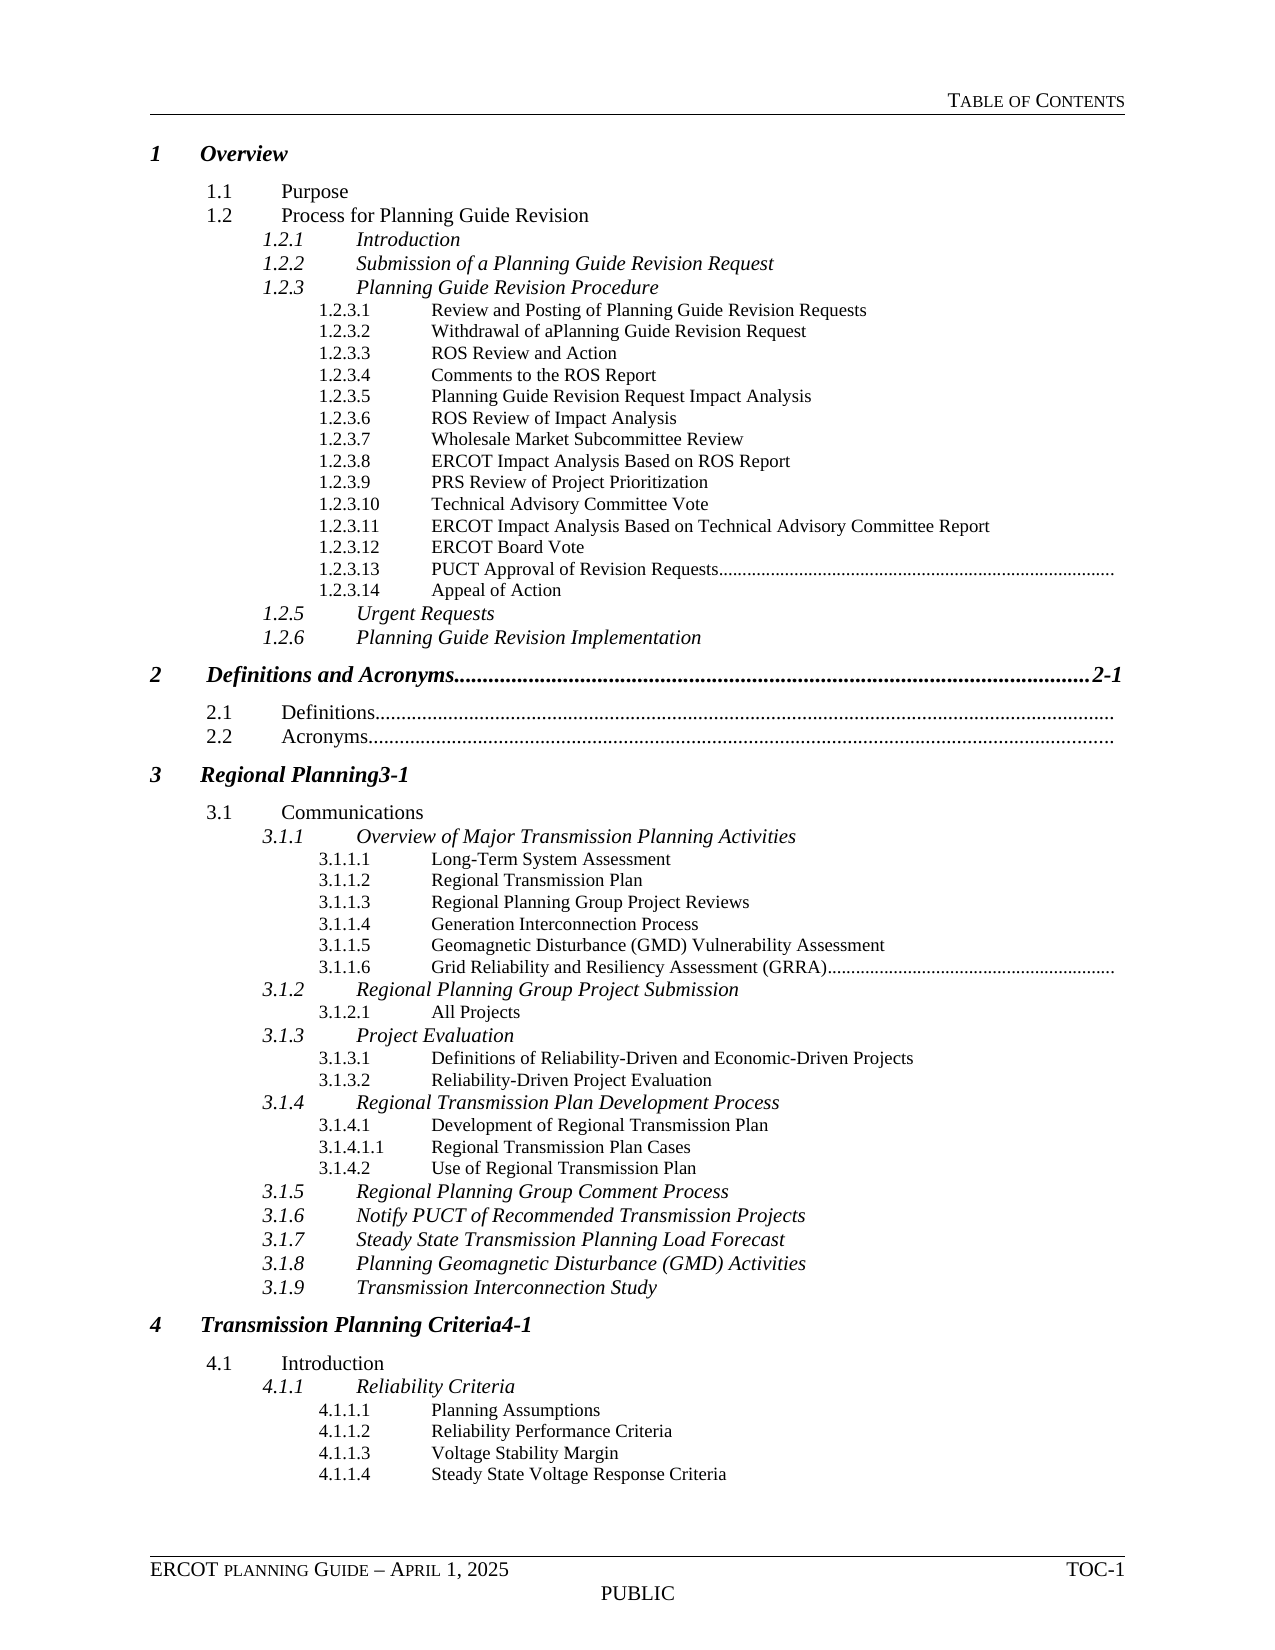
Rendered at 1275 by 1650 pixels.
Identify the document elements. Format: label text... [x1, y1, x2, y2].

text 3.1.5 Regional Planning Group Comment Process 12 [262, 1179, 1050, 1203]
text 3.1.1.2 Regional Transmission Plan 2 [319, 869, 1050, 891]
text 1.2.6 Planning Guide Revision Implementation 11 [262, 625, 1050, 649]
text 3.1.1.1 Long-Term System Assessment 1 [319, 848, 1050, 869]
text 1.2.3.13 PUCT Approval of Revision Requests 9 [319, 558, 1050, 579]
text 1.2.3.8 ERCOT Impact Analysis Based on ROS Report 7 [319, 450, 1050, 471]
text 3.1.9 Transmission Interconnection Study 16 [262, 1275, 1050, 1299]
text 1.1 Purpose 1 [206, 178, 1050, 203]
text 3.1.4.1.1 Regional Transmission Plan Cases 10 [319, 1136, 1050, 1157]
text 1.2.3 Planning Guide Revision Procedure 3 [262, 275, 1050, 299]
text 4.1.1.3 Voltage Stability Margin 6 [319, 1442, 1050, 1463]
text 3.1.8 Planning Geomagnetic Disturbance (GMD) Activities 14 [262, 1251, 1050, 1275]
text 1.2.2 Submission of a Planning Guide Revision Request 2 [262, 251, 1050, 275]
text 3 Regional Planning 3-1 [150, 761, 1050, 787]
text 1.2.3.10 Technical Advisory Committee Vote 7 [319, 493, 1050, 514]
text 1.2.5 Urgent Requests 10 [262, 601, 1050, 625]
text 2 Definitions and Acronyms 2-1 [150, 661, 1125, 688]
text 1.2.3.2 Withdrawal of aPlanning Guide Revision Request 4 [319, 320, 1050, 342]
text 3.1.4 Regional Transmission Plan Development Process 9 [262, 1090, 1050, 1114]
text 1.2.3.7 Wholesale Market Subcommittee Review 6 [319, 428, 1050, 450]
text 1.2.3.14 Appeal of Action 9 [319, 579, 1050, 601]
text 3.1.1.5 Geomagnetic Disturbance (GMD) Vulnerability Assessment 3 [319, 934, 1050, 956]
text 3.1.4.2 Use of Regional Transmission Plan 11 [319, 1157, 1050, 1179]
text 4.1.1.4 Steady State Voltage Response Criteria 6 [319, 1463, 1050, 1485]
text 3.1.4.1 Development of Regional Transmission Plan 9 [319, 1114, 1050, 1136]
text 3.1.1.3 Regional Planning Group Project Reviews 2 [319, 891, 1050, 912]
text 4.1.1.1 Planning Assumptions 2 [319, 1398, 1050, 1420]
text 1.2.3.6 ROS Review of Impact Analysis 6 [319, 407, 1050, 428]
text 3.1.3.2 Reliability-Driven Project Evaluation 9 [319, 1068, 1050, 1090]
text 1.2.3.5 Planning Guide Revision Request Impact Analysis 5 [319, 385, 1050, 407]
text 2.2 Acronyms 4 [206, 724, 1050, 748]
text 1.2.3.1 Review and Posting of Planning Guide Revision Requests 3 [319, 299, 1050, 320]
text 1.2.3.12 ERCOT Board Vote 8 [319, 536, 1050, 558]
text 1.2.3.3 ROS Review and Action 4 [319, 342, 1050, 363]
text 4 Transmission Planning Criteria 4-1 [150, 1312, 1050, 1338]
text 3.1.2 Regional Planning Group Project Submission 5 [262, 977, 1050, 1001]
text 3.1.1.6 Grid Reliability and Resiliency Assessment (GRRA) 4 [319, 956, 1050, 977]
text 1.2 Process for Planning Guide Revision 1 [206, 203, 1050, 227]
text 3.1.2.1 All Projects 5 [319, 1001, 1050, 1023]
text 4.1.1.2 Reliability Performance Criteria 3 [319, 1420, 1050, 1442]
text 3.1.1.4 Generation Interconnection Process 3 [319, 912, 1050, 934]
text 4.1.1 Reliability Criteria 2 [262, 1374, 1050, 1398]
text 2.1 Definitions 1 [206, 700, 1050, 724]
text 3.1.1 Overview of Major Transmission Planning Activities 1 [262, 824, 1050, 848]
text 3.1.3.1 Definitions of Reliability-Driven and Economic-Driven Projects 8 [319, 1047, 1050, 1068]
text 3.1 Communications 1 [206, 800, 1050, 824]
text 4.1 Introduction 1 [206, 1350, 1050, 1374]
text 1.2.3.11 ERCOT Impact Analysis Based on Technical Advisory Committee Report 8 [319, 514, 1050, 536]
text 1 Overview 1-1 [150, 140, 1050, 166]
text 3.1.6 Notify PUCT of Recommended Transmission Projects 13 [262, 1203, 1050, 1227]
text 3.1.3 Project Evaluation 6 [262, 1023, 1050, 1047]
text 3.1.7 Steady State Transmission Planning Load Forecast 13 [262, 1227, 1050, 1251]
text 1.2.3.9 PRS Review of Project Prioritization 7 [319, 471, 1050, 493]
text 1.2.1 Introduction 1 [262, 227, 1050, 251]
text 1.2.3.4 Comments to the ROS Report 5 [319, 363, 1050, 385]
